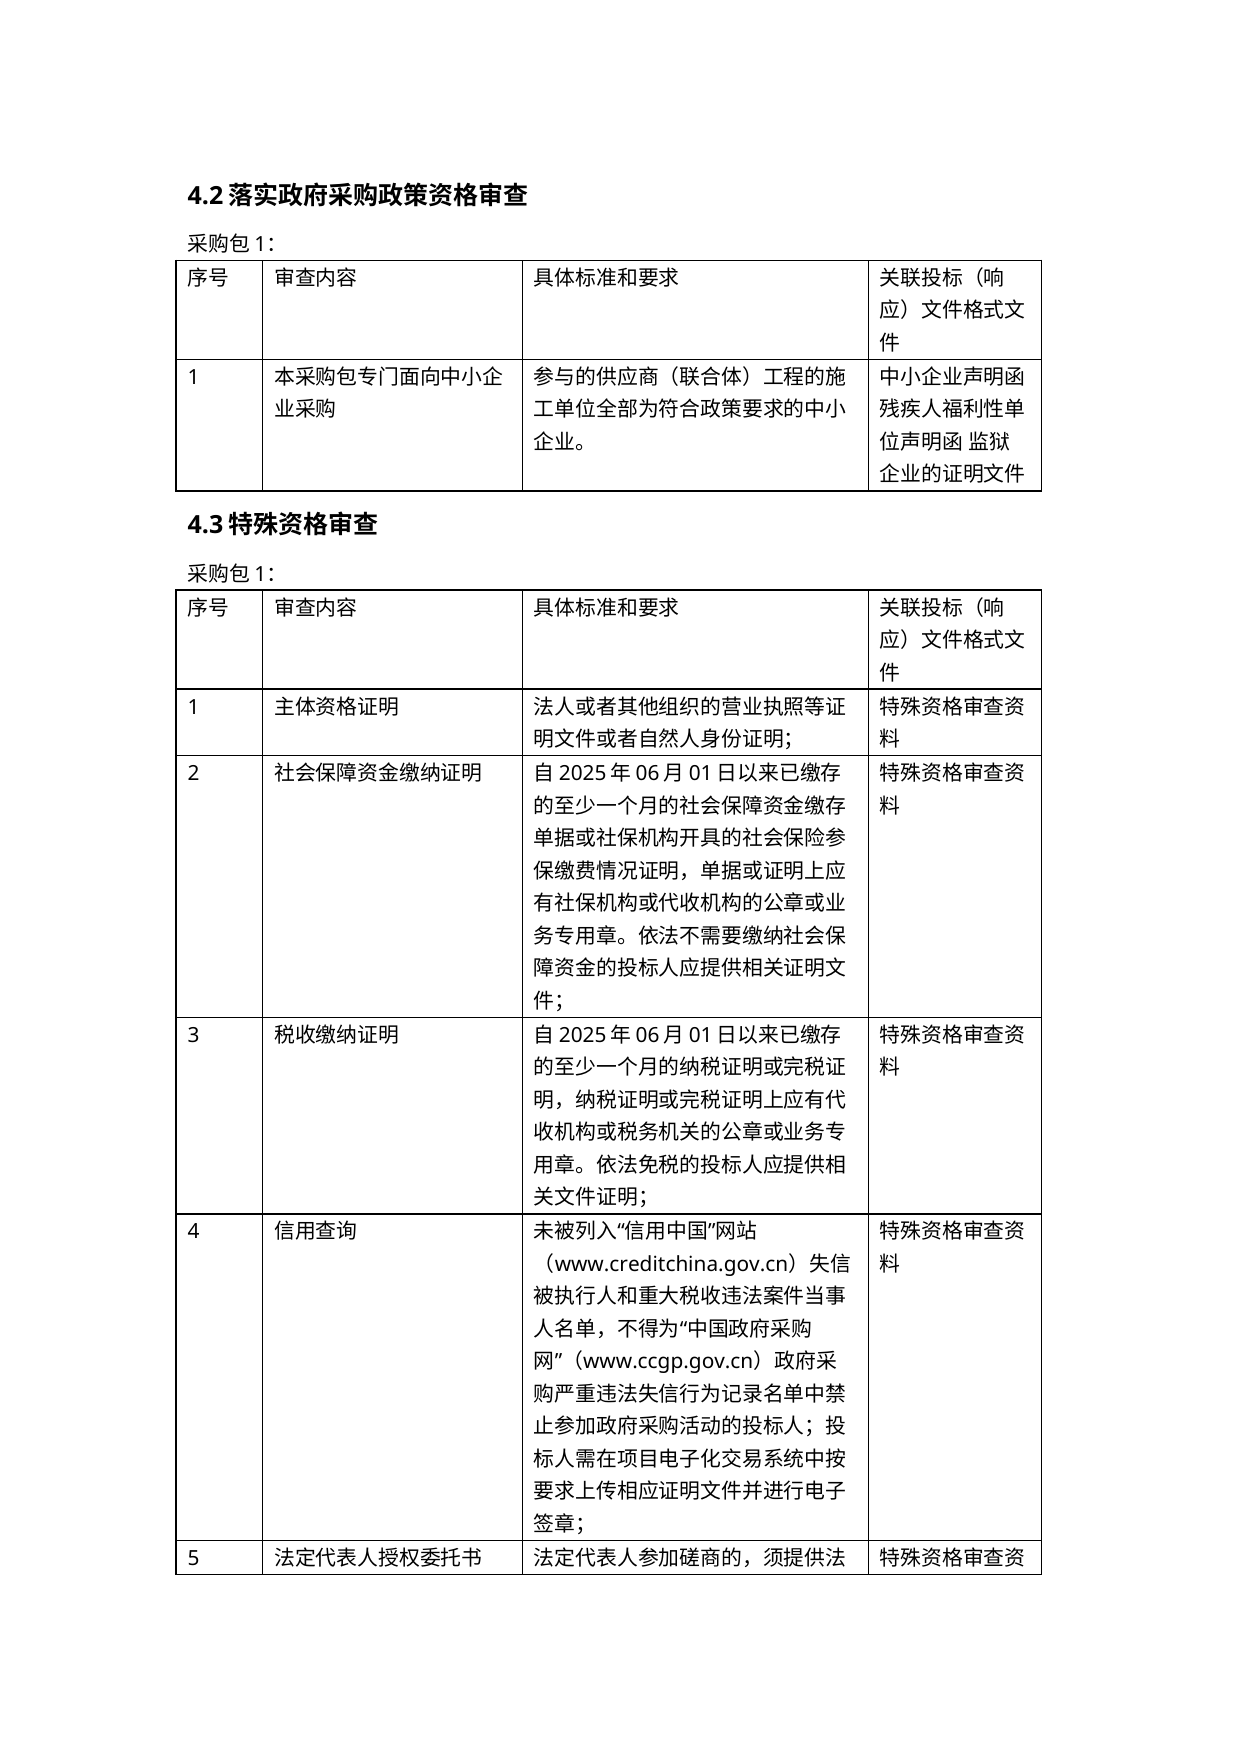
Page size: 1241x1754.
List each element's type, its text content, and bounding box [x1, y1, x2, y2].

table_cell 中小企业声明函 残疾人福利性单位声明函 监狱企业的证明文件 [869, 360, 1041, 490]
table_cell 5 [177, 1541, 262, 1573]
table_header 具体标准和要求 [523, 591, 868, 688]
table_cell 税收缴纳证明 [263, 1018, 522, 1213]
table_header 关联投标（响应）文件格式文件 [869, 261, 1041, 358]
table_header 具体标准和要求 [523, 261, 868, 358]
text 4.3特殊资格审查 [187, 492, 1053, 557]
table_cell 特殊资格审查资料 [869, 756, 1041, 1016]
table_cell 法定代表人授权委托书 [263, 1541, 522, 1573]
table_header 审查内容 [263, 591, 522, 688]
table_cell 社会保障资金缴纳证明 [263, 756, 522, 1016]
table_cell 主体资格证明 [263, 690, 522, 755]
table_cell 1 [177, 690, 262, 755]
table_cell 未被列入“信用中国”网站（www.creditchina.gov.cn）失信被执行人和重大税收违法案件当事人名单，不得为“中国政府采购网”（www.ccgp.gov.cn）政府采购严重违法失信行为记录名单中禁止参加政府采购活动的投标人；投标人需在项目电子化交易系统中按要求上传相应证明文件并进行电子签章； [523, 1215, 868, 1539]
table_cell 特殊资格审查资料 [869, 1018, 1041, 1213]
table_cell 特殊资格审查资料 [869, 690, 1041, 755]
table_cell 本采购包专门面向中小企业采购 [263, 360, 522, 490]
text 采购包1： [187, 557, 1053, 589]
table_header 序号 [177, 591, 262, 688]
table_header 序号 [177, 261, 262, 358]
text 采购包1： [187, 227, 1053, 259]
table_cell 特殊资格审查资料 [869, 1541, 1041, 1573]
table_cell 法人或者其他组织的营业执照等证明文件或者自然人身份证明； [523, 690, 868, 755]
table_header 关联投标（响应）文件格式文件 [869, 591, 1041, 688]
text 4.2落实政府采购政策资格审查 [187, 162, 1053, 227]
table_cell 自2025年06月01日以来已缴存的至少一个月的社会保障资金缴存单据或社保机构开具的社会保险参保缴费情况证明，单据或证明上应有社保机构或代收机构的公章或业务专用章。依法不需要缴纳社会保障资金的投标人应提供相关证明文件； [523, 756, 868, 1016]
table_cell 3 [177, 1018, 262, 1213]
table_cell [523, 1541, 868, 1573]
table_cell 自2025年06月01日以来已缴存的至少一个月的纳税证明或完税证明，纳税证明或完税证明上应有代收机构或税务机关的公章或业务专用章。依法免税的投标人应提供相关文件证明； [523, 1018, 868, 1213]
table_cell 信用查询 [263, 1215, 522, 1539]
table_cell 特殊资格审查资料 [869, 1215, 1041, 1539]
table_cell 2 [177, 756, 262, 1016]
table_header 审查内容 [263, 261, 522, 358]
table_cell 4 [177, 1215, 262, 1539]
table_cell 参与的供应商（联合体）工程的施工单位全部为符合政策要求的中小企业。 [523, 360, 868, 490]
table_cell 1 [177, 360, 262, 490]
